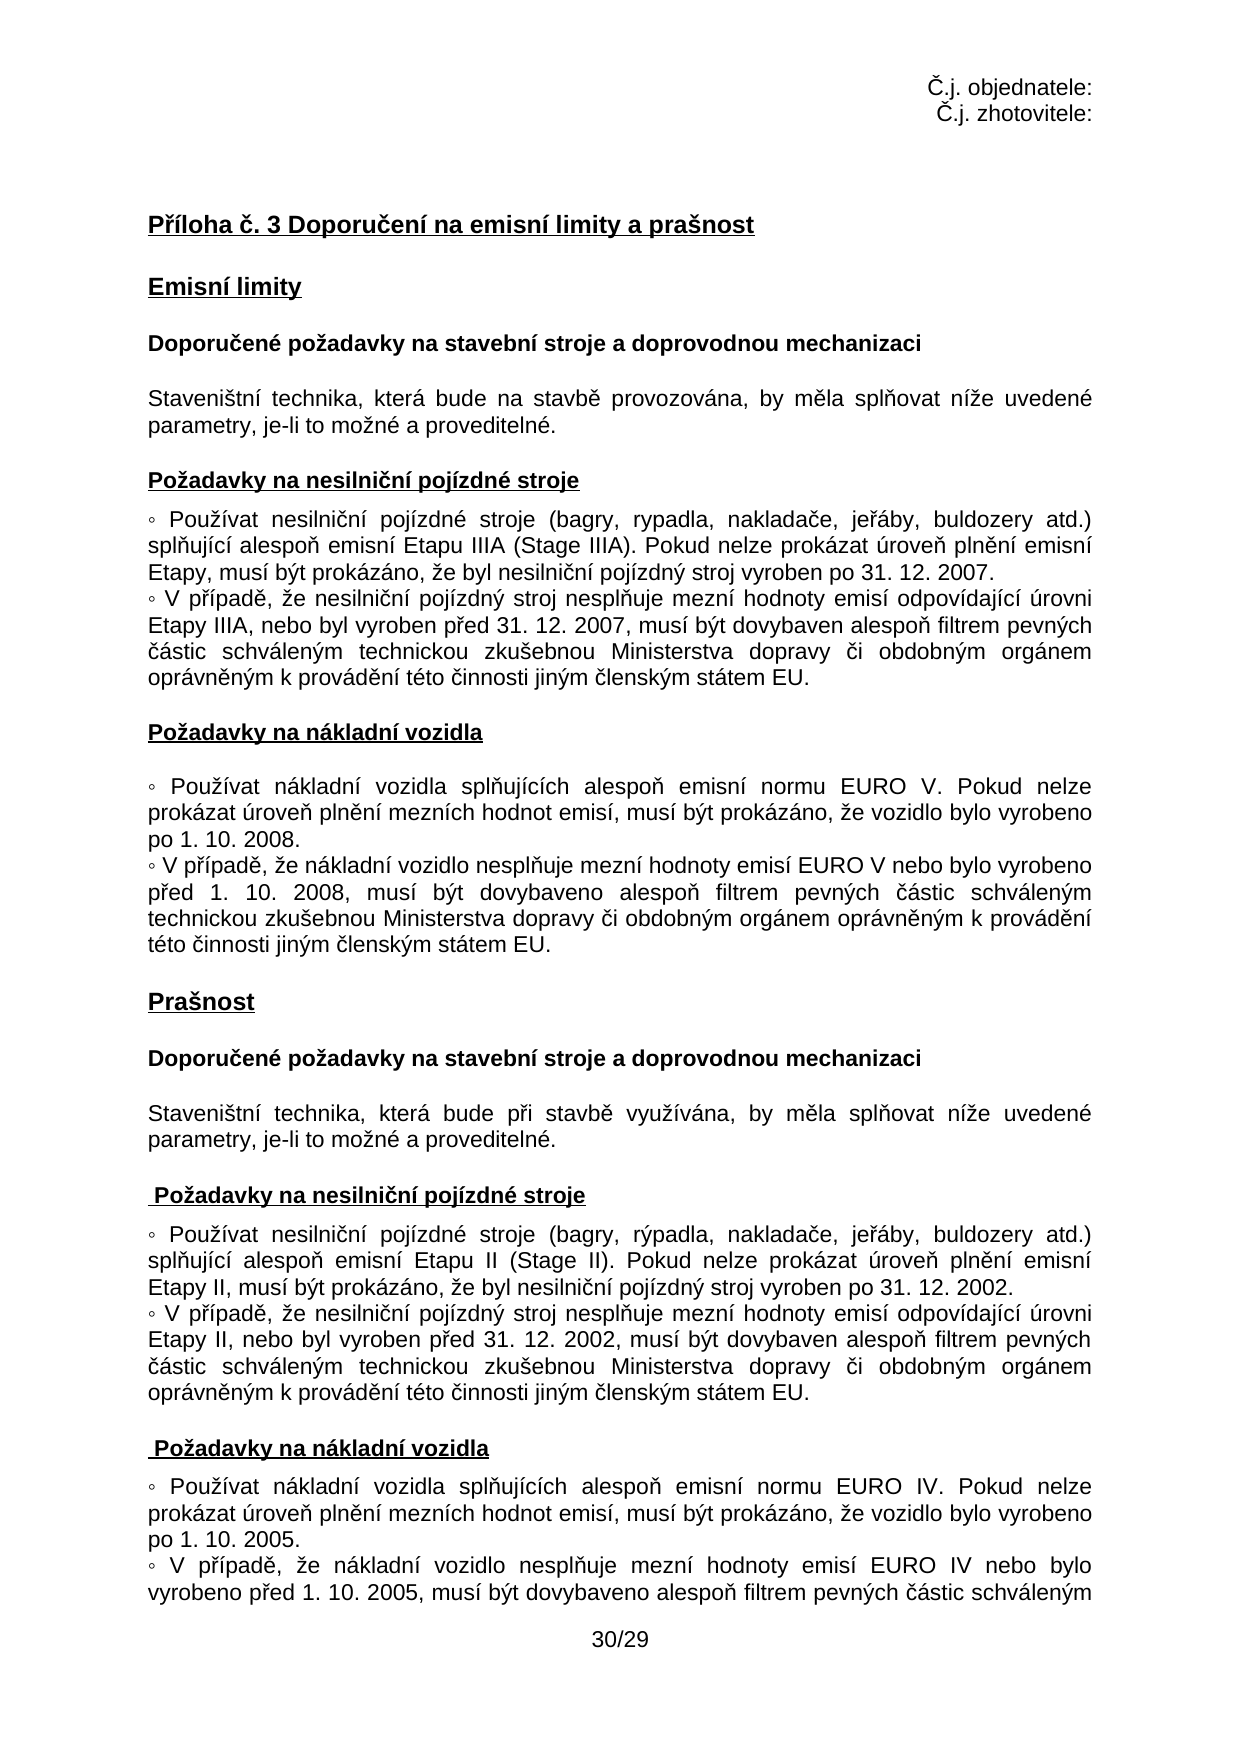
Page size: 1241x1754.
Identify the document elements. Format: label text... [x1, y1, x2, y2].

text Požadavky na nesilniční pojízdné stroje [148, 467, 1093, 494]
text ◦ Používat nesilniční pojízdné stroje (bagry, rýpadla, nakladače, jeřáby, buldozery atd.) splňující alespoň emisní Etapu II (Stage II). Pokud nelze prokázat úroveň plnění emisní Etapy II, musí být prokázáno, že byl nesilniční pojízdný stroj vyroben po 31. 12. 2002. [148, 1221, 1093, 1300]
text Emisní limity [148, 272, 1093, 301]
text Doporučené požadavky na stavební stroje a doprovodnou mechanizaci [148, 1044, 1093, 1071]
text ◦ V případě, že nákladní vozidlo nesplňuje mezní hodnoty emisí EURO V nebo bylo vyrobeno před 1. 10. 2008, musí být dovybaveno alespoň filtrem pevných částic schváleným technickou zkušebnou Ministerstva dopravy či obdobným orgánem oprávněným k provádění této činnosti jiným členským státem EU. [148, 852, 1093, 957]
text ◦ V případě, že nesilniční pojízdný stroj nesplňuje mezní hodnoty emisí odpovídající úrovni Etapy IIIA, nebo byl vyroben před 31. 12. 2007, musí být dovybaven alespoň filtrem pevných částic schváleným technickou zkušebnou Ministerstva dopravy či obdobným orgánem oprávněným k provádění této činnosti jiným členským státem EU. [148, 585, 1093, 691]
text ◦ V případě, že nesilniční pojízdný stroj nesplňuje mezní hodnoty emisí odpovídající úrovni Etapy II, nebo byl vyroben před 31. 12. 2002, musí být dovybaven alespoň filtrem pevných částic schváleným technickou zkušebnou Ministerstva dopravy či obdobným orgánem oprávněným k provádění této činnosti jiným členským státem EU. [148, 1300, 1093, 1405]
text ◦ Používat nesilniční pojízdné stroje (bagry, rypadla, nakladače, jeřáby, buldozery atd.) splňující alespoň emisní Etapu IIIA (Stage IIIA). Pokud nelze prokázat úroveň plnění emisní Etapy, musí být prokázáno, že byl nesilniční pojízdný stroj vyroben po 31. 12. 2007. [148, 506, 1093, 585]
text ◦ Používat nákladní vozidla splňujících alespoň emisní normu EURO V. Pokud nelze prokázat úroveň plnění mezních hodnot emisí, musí být prokázáno, že vozidlo bylo vyrobeno po 1. 10. 2008. [148, 773, 1093, 852]
text Prašnost [148, 987, 1093, 1015]
text Staveništní technika, která bude při stavbě využívána, by měla splňovat níže uvedené parametry, je-li to možné a proveditelné. [148, 1100, 1093, 1153]
text Požadavky na nákladní vozidla [148, 1434, 1093, 1461]
text Příloha č. 3 Doporučení na emisní limity a prašnost [148, 210, 1093, 238]
text Požadavky na nákladní vozidla [148, 719, 1093, 745]
text Doporučené požadavky na stavební stroje a doprovodnou mechanizaci [148, 330, 1093, 356]
text Staveništní technika, která bude na stavbě provozována, by měla splňovat níže uvedené parametry, je-li to možné a proveditelné. [148, 385, 1093, 438]
text ◦ Používat nákladní vozidla splňujících alespoň emisní normu EURO IV. Pokud nelze prokázat úroveň plnění mezních hodnot emisí, musí být prokázáno, že vozidlo bylo vyrobeno po 1. 10. 2005. [148, 1473, 1093, 1552]
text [148, 1552, 1093, 1605]
text Požadavky na nesilniční pojízdné stroje [148, 1182, 1093, 1208]
